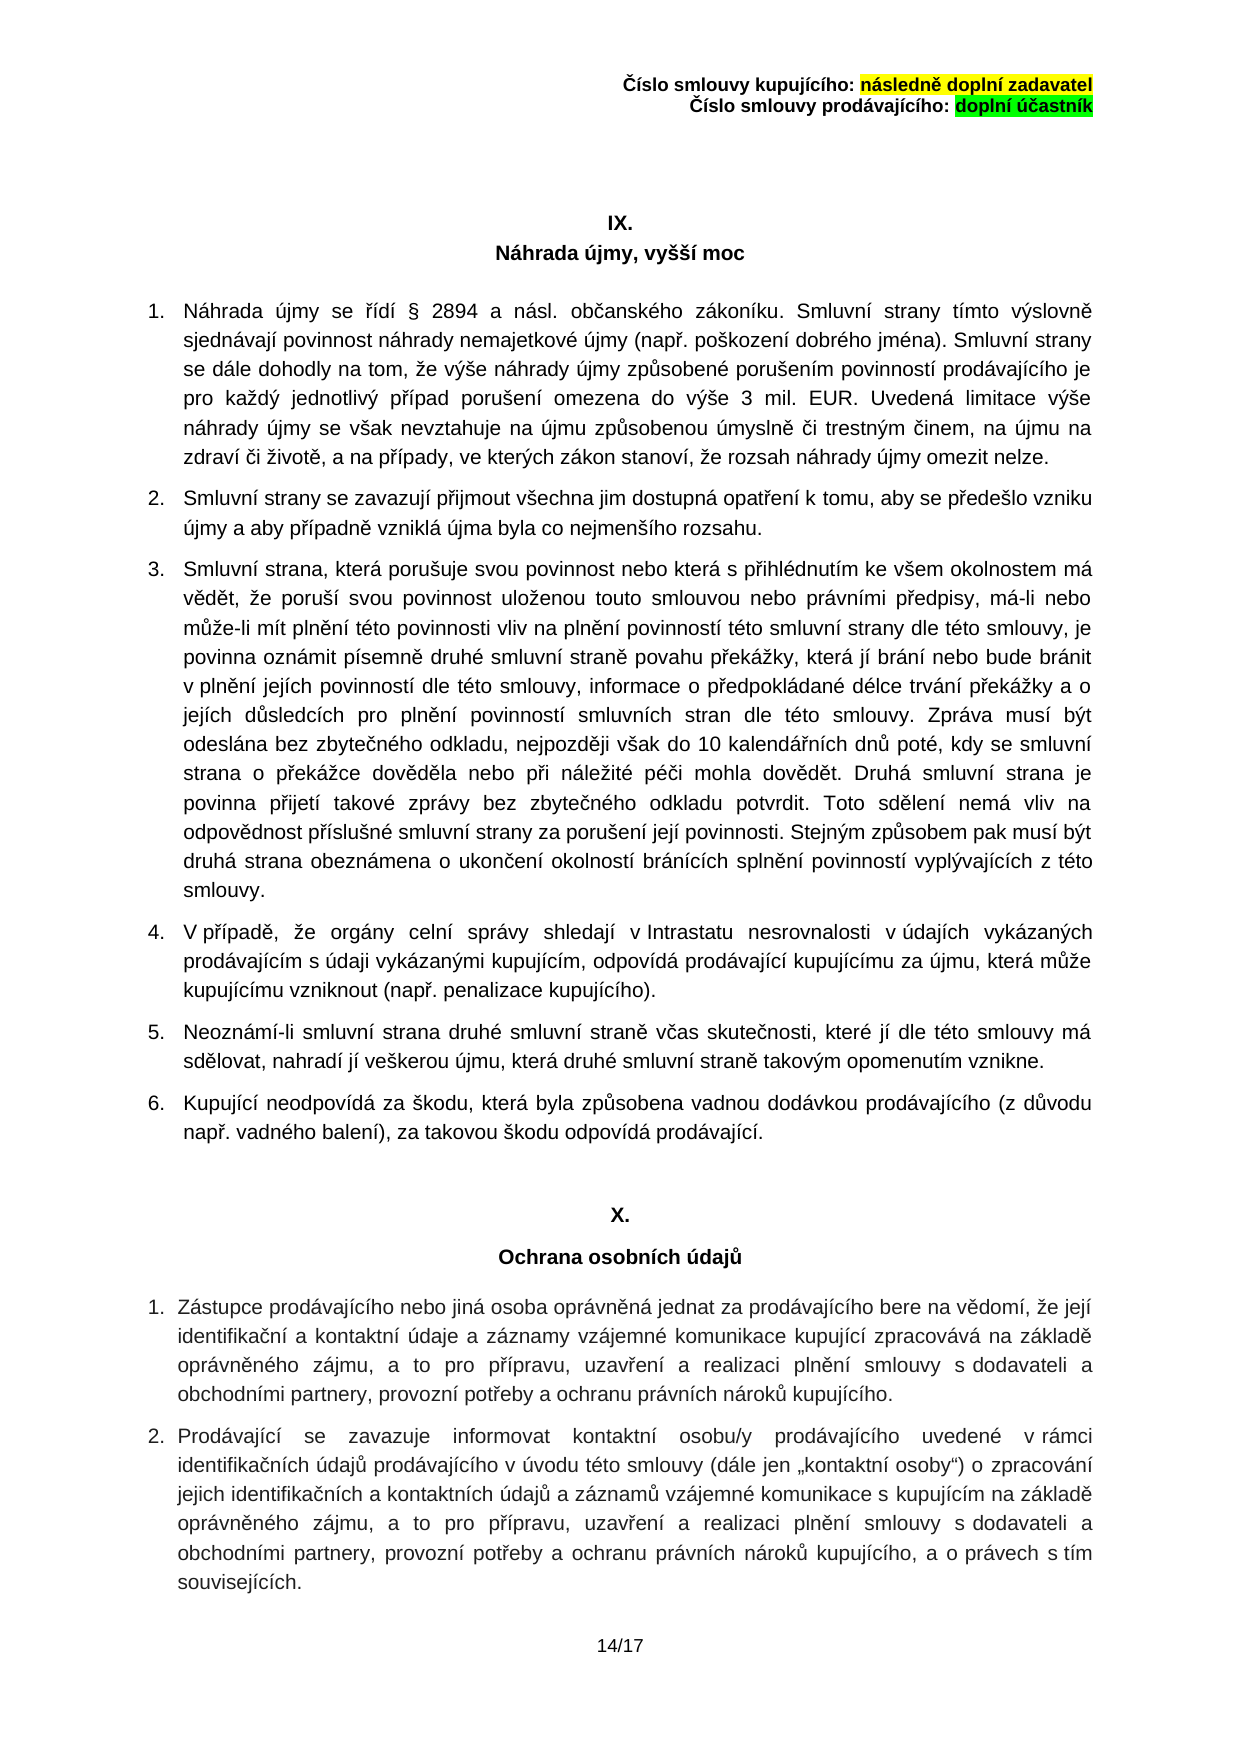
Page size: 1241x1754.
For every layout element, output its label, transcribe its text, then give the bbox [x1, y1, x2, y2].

list Kupující neodpovídá za škodu, která byla způsobena vadnou dodávkou prodávajícího (z důvodu např. vadného balení), za takovou škodu odpovídá prodávající. [148, 1085, 1093, 1143]
list V případě, že orgány celní správy shledají v Intrastatu nesrovnalosti v údajích vykázaných prodávajícím s údaji vykázanými kupujícím, odpovídá prodávající kupujícímu za újmu, která může kupujícímu vzniknout (např. penalizace kupujícího). [148, 914, 1093, 1002]
list Smluvní strana, která porušuje svou povinnost nebo která s přihlédnutím ke všem okolnostem má vědět, že poruší svou povinnost uloženou touto smlouvou nebo právními předpisy, má-li nebo může-li mít plnění této povinnosti vliv na plnění povinností této smluvní strany dle této smlouvy, je povinna oznámit písemně druhé smluvní straně povahu překážky, která jí brání nebo bude bránit v plnění jejích povinností dle této smlouvy, informace o předpokládané délce trvání překážky a o jejích důsledcích pro plnění povinností smluvních stran dle této smlouvy. Zpráva musí být odeslána bez zbytečného odkladu, nejpozději však do 10 kalendářních dnů poté, kdy se smluvní strana o překážce dověděla nebo při náležité péči mohla dovědět. Druhá smluvní strana je povinna přijetí takové zprávy bez zbytečného odkladu potvrdit. Toto sdělení nemá vliv na odpovědnost příslušné smluvní strany za porušení její povinnosti. Stejným způsobem pak musí být druhá strana obeznámena o ukončení okolností bránících splnění povinností vyplývajících z této smlouvy. [148, 552, 1093, 902]
text Ochrana osobních údajů [148, 1239, 1093, 1268]
text Náhrada újmy, vyšší moc [148, 235, 1093, 264]
text IX. [148, 206, 1093, 235]
list Náhrada újmy se řídí § 2894 a násl. občanského zákoníku. Smluvní strany tímto výslovně sjednávají povinnost náhrady nemajetkové újmy (např. poškození dobrého jména). Smluvní strany se dále dohodly na tom, že výše náhrady újmy způsobené porušením povinností prodávajícího je pro každý jednotlivý případ porušení omezena do výše 3 mil. EUR. Uvedená limitace výše náhrady újmy se však nevztahuje na újmu způsobenou úmyslně či trestným činem, na újmu na zdraví či životě, a na případy, ve kterých zákon stanoví, že rozsah náhrady újmy omezit nelze. [148, 293, 1093, 468]
list Smluvní strany se zavazují přijmout všechna jim dostupná opatření k tomu, aby se předešlo vzniku újmy a aby případně vzniklá újma byla co nejmenšího rozsahu. [148, 481, 1093, 539]
list Neoznámí-li smluvní strana druhé smluvní straně včas skutečnosti, které jí dle této smlouvy má sdělovat, nahradí jí veškerou újmu, která druhé smluvní straně takovým opomenutím vznikne. [148, 1014, 1093, 1073]
title Zástupce prodávajícího nebo jiná osoba oprávněná jednat za prodávajícího bere na vědomí, že její identifikační a kontaktní údaje a záznamy vzájemné komunikace kupující zpracovává na základě oprávněného zájmu, a to pro přípravu, uzavření a realizaci plnění smlouvy s dodavateli a obchodními partnery, provozní potřeby a ochranu právních nároků kupujícího. [148, 1289, 1093, 1406]
title Prodávající se zavazuje informovat kontaktní osobu/y prodávajícího uvedené v rámci identifikačních údajů prodávajícího v úvodu této smlouvy (dále jen „kontaktní osoby“) o zpracování jejich identifikačních a kontaktních údajů a záznamů vzájemné komunikace s kupujícím na základě oprávněného zájmu, a to pro přípravu, uzavření a realizaci plnění smlouvy s dodavateli a obchodními partnery, provozní potřeby a ochranu právních nároků kupujícího, a o právech s tím souvisejících. [148, 1418, 1093, 1593]
text X. [148, 1198, 1093, 1227]
